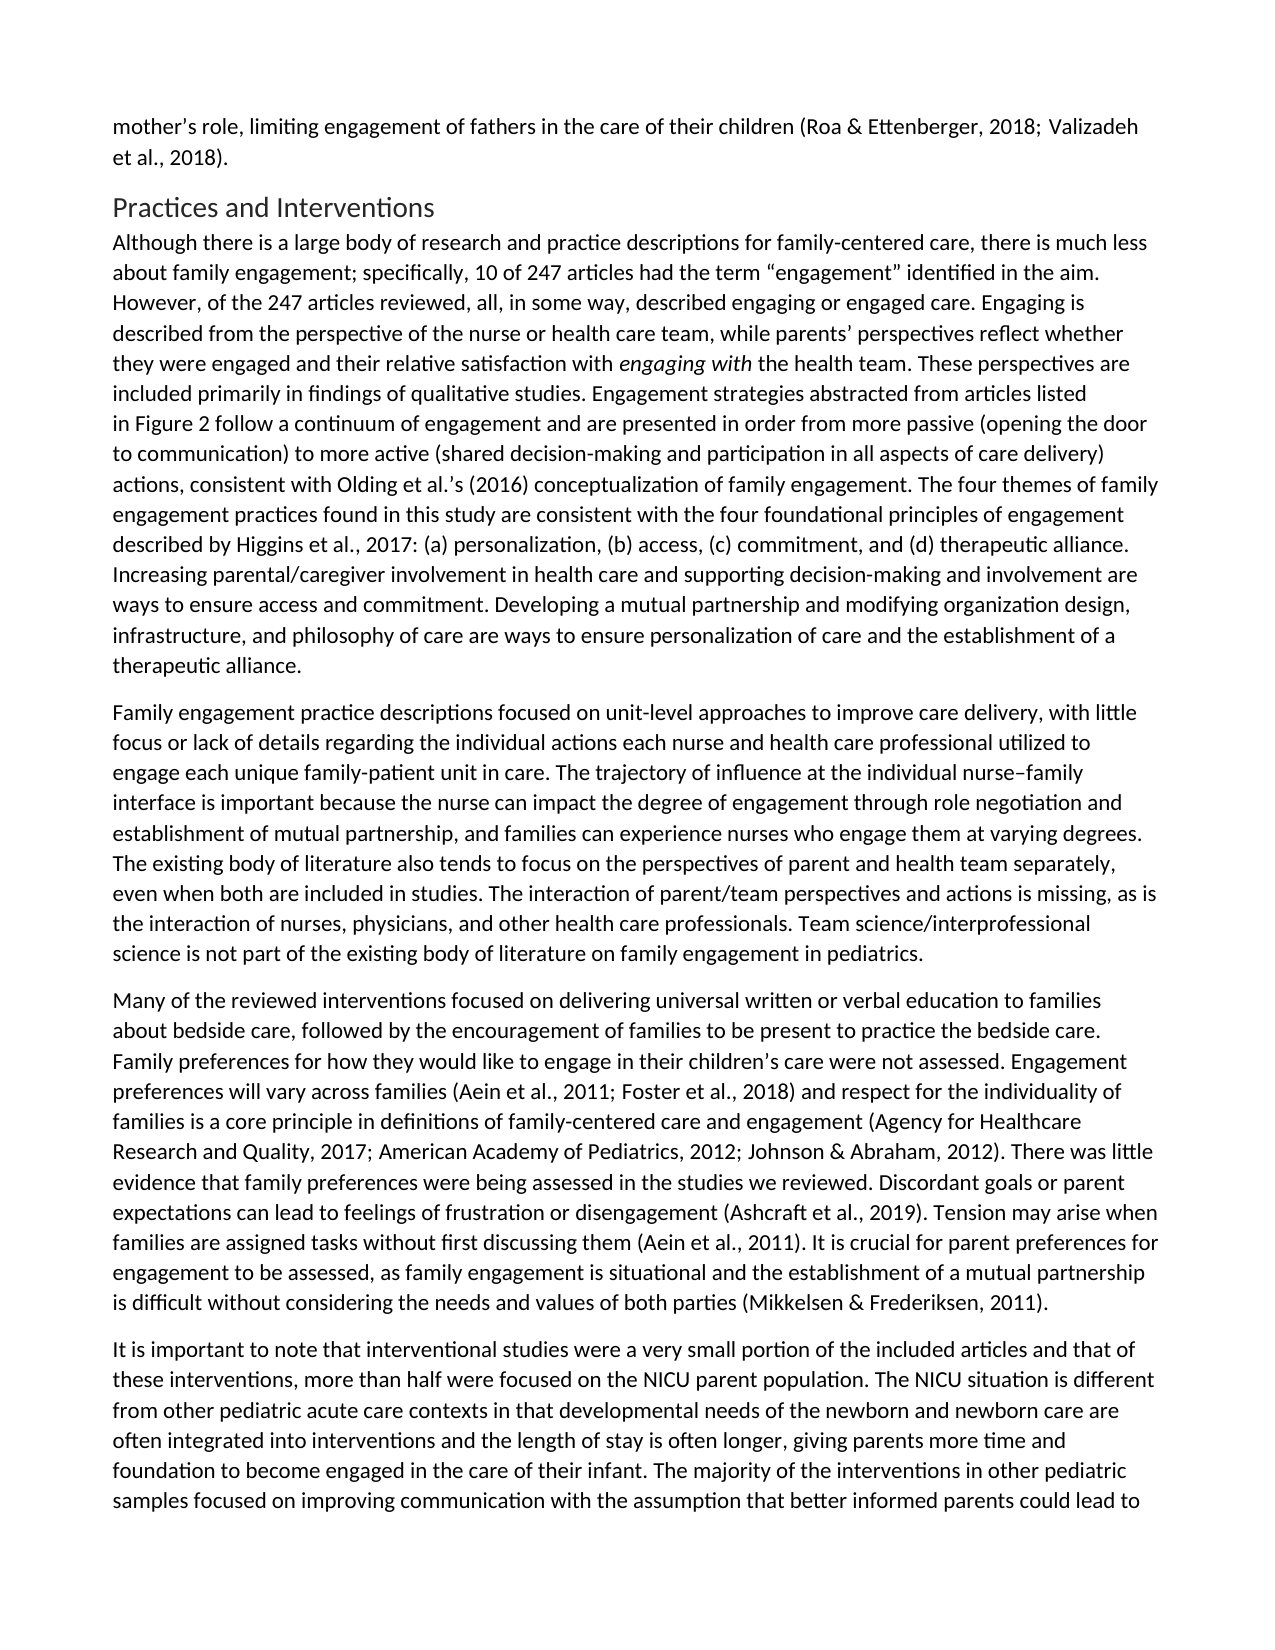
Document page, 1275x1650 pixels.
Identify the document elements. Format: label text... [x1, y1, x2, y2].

subtitle Practices and Interventions [112, 189, 1162, 225]
text Many of the reviewed interventions focused on delivering universal written or verbal education to families about bedside care, followed by the encouragement of families to be present to practice the bedside care. Family preferences for how they would like to engage in their children’s care were not assessed. Engagement preferences will vary across families (Aein et al., 2011; Foster et al., 2018) and respect for the individuality of families is a core principle in definitions of family-centered care and engagement (Agency for Healthcare Research and Quality, 2017; American Academy of Pediatrics, 2012; Johnson & Abraham, 2012). There was little evidence that family preferences were being assessed in the studies we reviewed. Discordant goals or parent expectations can lead to feelings of frustration or disengagement (Ashcraft et al., 2019). Tension may arise when families are assigned tasks without first discussing them (Aein et al., 2011). It is crucial for parent preferences for engagement to be assessed, as family engagement is situational and the establishment of a mutual partnership is difficult without considering the needs and values of both parties (Mikkelsen & Frederiksen, 2011). [112, 986, 1162, 1316]
text Although there is a large body of research and practice descriptions for family-centered care, there is much less about family engagement; specifically, 10 of 247 articles had the term “engagement” identified in the aim. However, of the 247 articles reviewed, all, in some way, described engaging or engaged care. Engaging is described from the perspective of the nurse or health care team, while parents’ perspectives reflect whether they were engaged and their relative satisfaction with engaging with the health team. These perspectives are included primarily in findings of qualitative studies. Engagement strategies abstracted from articles listed in Figure 2 follow a continuum of engagement and are presented in order from more passive (opening the door to communication) to more active (shared decision-making and participation in all aspects of care delivery) actions, consistent with Olding et al.’s (2016) conceptualization of family engagement. The four themes of family engagement practices found in this study are consistent with the four foundational principles of engagement described by Higgins et al., 2017: (a) personalization, (b) access, (c) commitment, and (d) therapeutic alliance. Increasing parental/caregiver involvement in health care and supporting decision-making and involvement are ways to ensure access and commitment. Developing a mutual partnership and modifying organization design, infrastructure, and philosophy of care are ways to ensure personalization of care and the establishment of a therapeutic alliance. [112, 228, 1162, 679]
text Family engagement practice descriptions focused on unit-level approaches to improve care delivery, with little focus or lack of details regarding the individual actions each nurse and health care professional utilized to engage each unique family-patient unit in care. The trajectory of influence at the individual nurse–family interface is important because the nurse can impact the degree of engagement through role negotiation and establishment of mutual partnership, and families can experience nurses who engage them at varying degrees. The existing body of literature also tends to focus on the perspectives of parent and health team separately, even when both are included in studies. The interaction of parent/team perspectives and actions is missing, as is the interaction of nurses, physicians, and other health care professionals. Team science/interprofessional science is not part of the existing body of literature on family engagement in pediatrics. [112, 698, 1162, 967]
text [112, 1335, 1162, 1514]
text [112, 112, 1162, 171]
